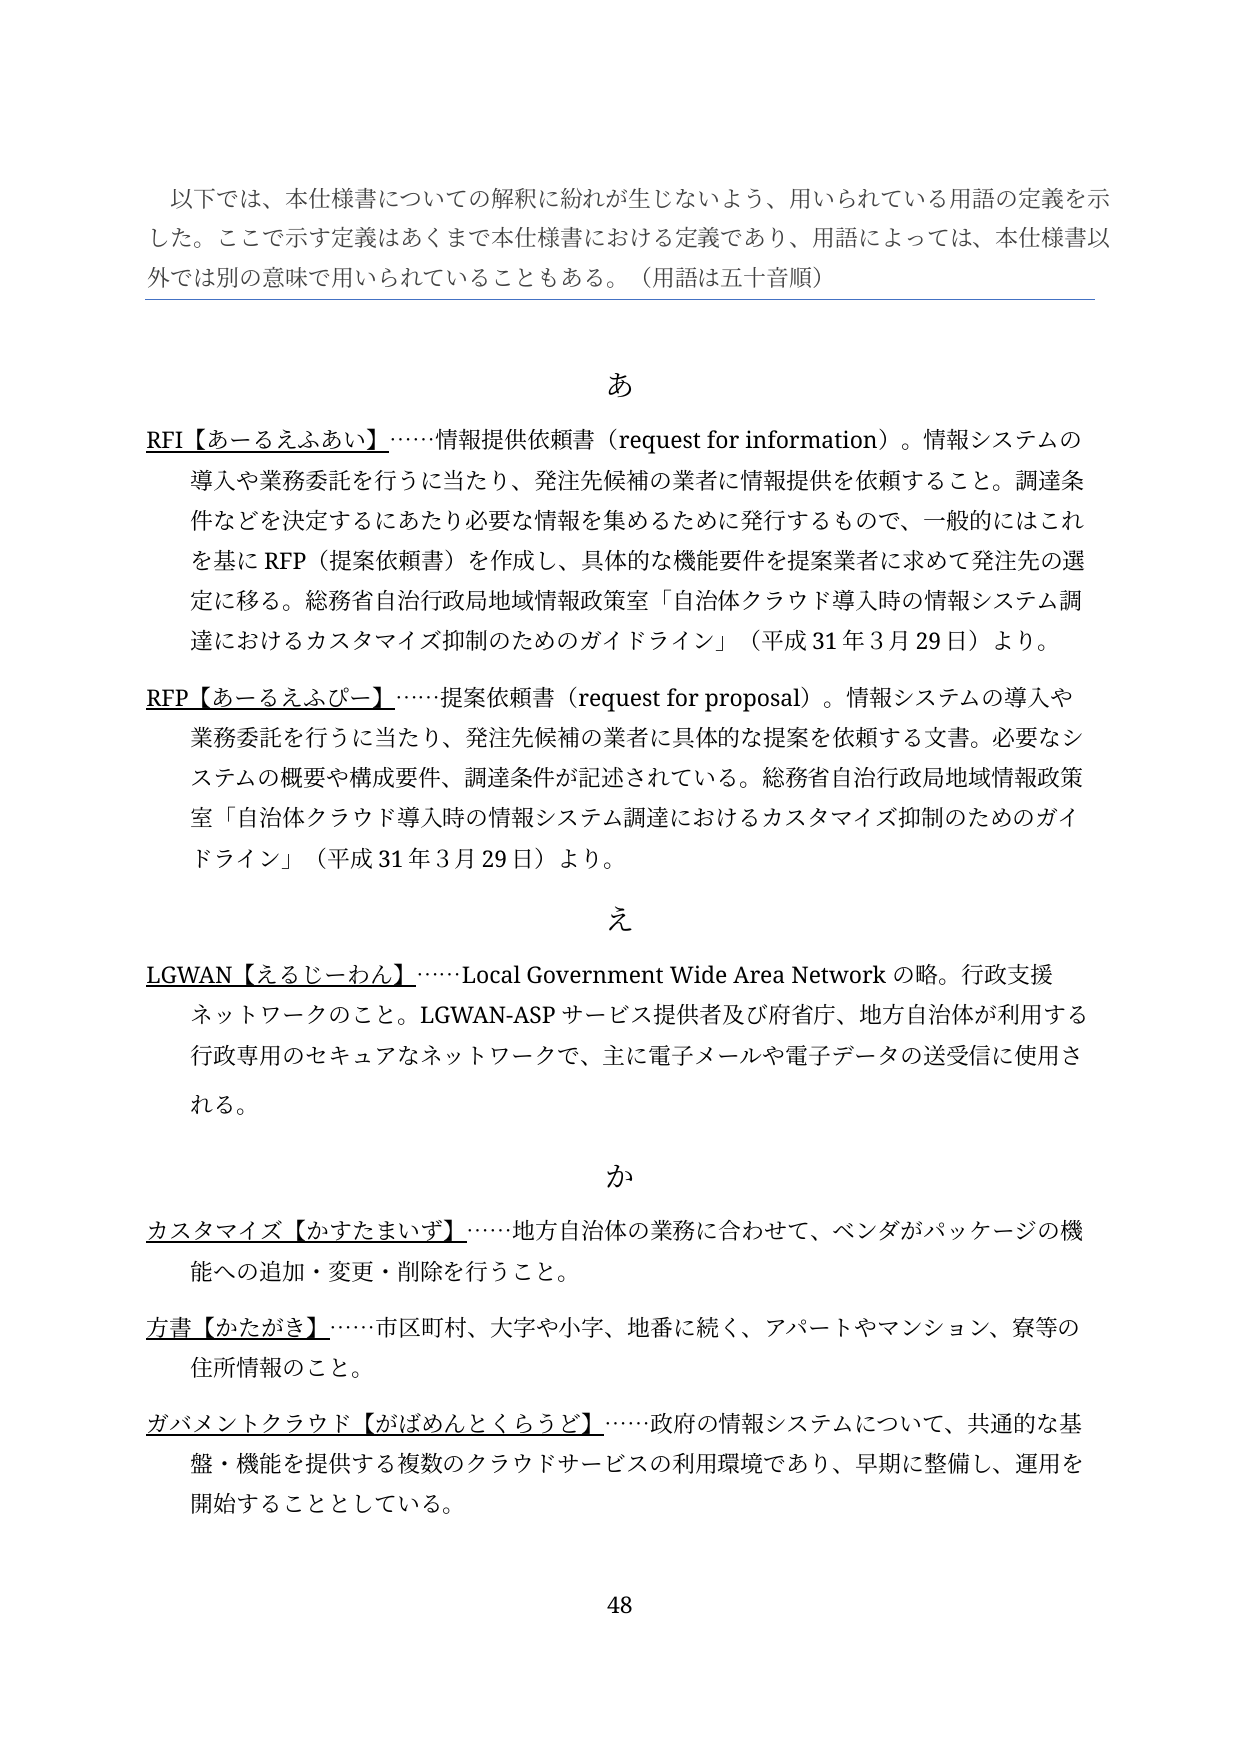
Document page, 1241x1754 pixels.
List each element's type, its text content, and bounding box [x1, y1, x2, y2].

text LGWAN【えるじーわん】……Local Government Wide Area Network の略。行政支援ネットワークのこと。LGWAN-ASP サービス提供者及び府省庁、地方自治体が利用する行政専用のセキュアなネットワークで、主に電子メールや電子データの送受信に使用される。 [146, 957, 1093, 1122]
text 以下では、本仕様書についての解釈に紛れが生じないよう、用いられている用語の定義を示した。ここで示す定義はあくまで本仕様書における定義であり、用語によっては、本仕様書以外では別の意味で用いられていることもある。（用語は五十音順） [148, 181, 1117, 293]
text RFI【あーるえふあい】……情報提供依頼書（request for information）。情報システムの導入や業務委託を行うに当たり、発注先候補の業者に情報提供を依頼すること。調達条件などを決定するにあたり必要な情報を集めるために発行するもので、一般的にはこれを基にRFP（提案依頼書）を作成し、具体的な機能要件を提案業者に求めて発注先の選定に移る。総務省自治行政局地域情報政策室「自治体クラウド導入時の情報システム調達におけるカスタマイズ抑制のためのガイドライン」（平成31年３月29日）より。 [146, 422, 1093, 657]
text カスタマイズ【かすたまいず】……地方自治体の業務に合わせて、ベンダがパッケージの機能への追加・変更・削除を行うこと。 [146, 1213, 1093, 1286]
text RFP【あーるえふぴー】……提案依頼書（request for proposal）。情報システムの導入や業務委託を行うに当たり、発注先候補の業者に具体的な提案を依頼する文書。必要なシステムの概要や構成要件、調達条件が記述されている。総務省自治行政局地域情報政策室「自治体クラウド導入時の情報システム調達におけるカスタマイズ抑制のためのガイドライン」（平成31年３月29日）より。 [146, 680, 1093, 874]
text あ [148, 362, 1092, 404]
text 方書【かたがき】……市区町村、大字や小字、地番に続く、アパートやマンション、寮等の住所情報のこと。 [146, 1310, 1093, 1383]
text ガバメントクラウド【がばめんとくらうど】……政府の情報システムについて、共通的な基盤・機能を提供する複数のクラウドサービスの利用環境であり、早期に整備し、運用を開始することとしている。 [146, 1406, 1093, 1519]
text か [148, 1153, 1092, 1195]
text え [148, 897, 1092, 939]
